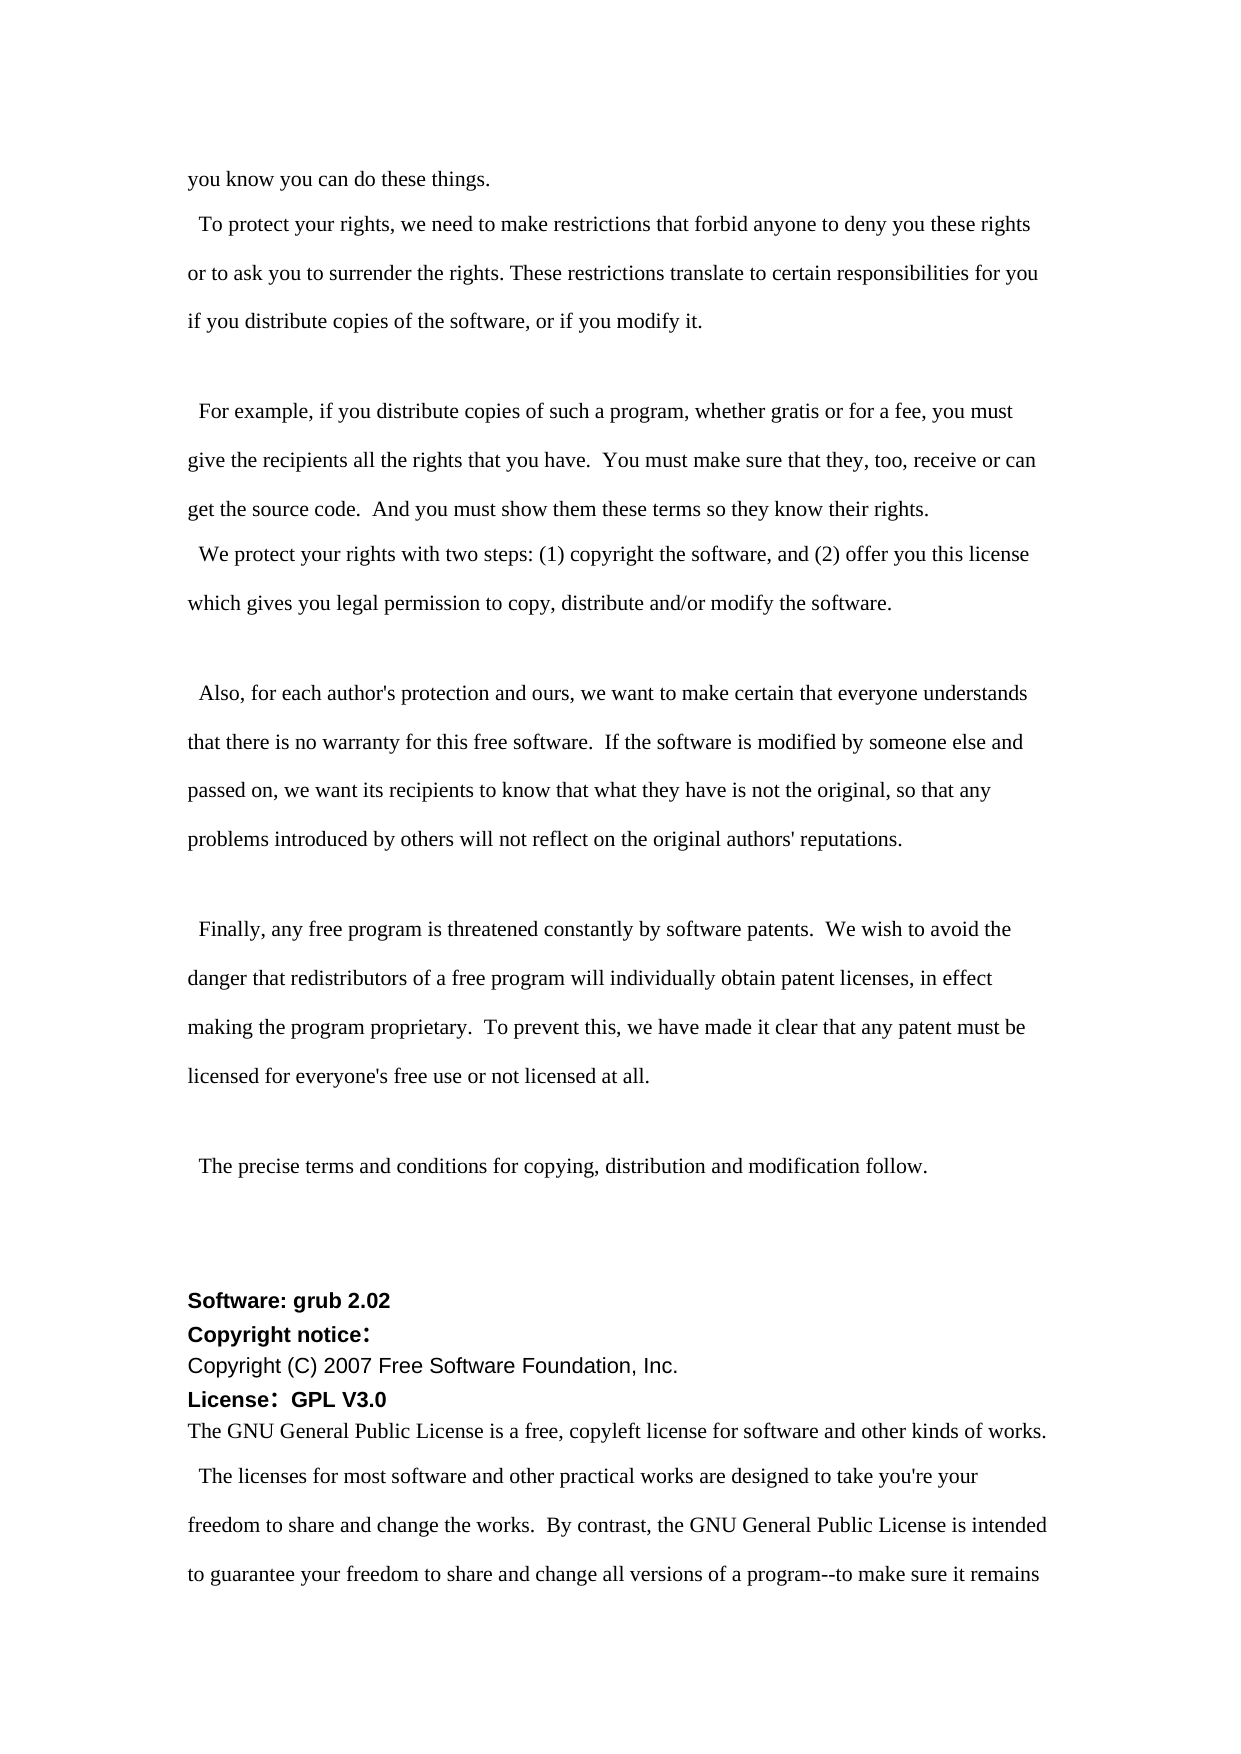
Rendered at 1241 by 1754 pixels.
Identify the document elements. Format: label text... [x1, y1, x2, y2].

text Finally, any free program is threatened constantly by software patents. We wish to avoid the danger that redistributors of a free program will individually obtain patent licenses, in effect making the program proprietary. To prevent this, we have made it clear that any patent must be licensed for everyone's free use or not licensed at all. [187, 913, 1053, 1092]
text License：GPL V3.0 [187, 1382, 1053, 1414]
text We protect your rights with two steps: (1) copyright the software, and (2) offer you this license which gives you legal permission to copy, distribute and/or modify the software. [187, 537, 1053, 619]
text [187, 162, 1053, 194]
text Copyright (C) 2007 Free Software Foundation, Inc. [187, 1349, 1053, 1382]
text Also, for each author's protection and ours, we want to make certain that everyone understands that there is no warranty for this free software. If the software is modified by someone else and passed on, we want its recipients to know that what they have is not the original, so that any problems introduced by others will not reflect on the original authors' reputations. [187, 676, 1053, 855]
text Copyright notice： [187, 1317, 1053, 1349]
text The GNU General Public License is a free, copyleft license for software and other kinds of works. [187, 1414, 1053, 1447]
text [187, 1460, 1053, 1590]
text The precise terms and conditions for copying, distribution and modification follow. [187, 1149, 1053, 1182]
title Software: grub 2.02 [187, 1284, 1053, 1317]
text To protect your rights, we need to make restrictions that forbid anyone to deny you these rights or to ask you to surrender the rights. These restrictions translate to certain responsibilities for you if you distribute copies of the software, or if you modify it. [187, 207, 1053, 337]
text For example, if you distribute copies of such a program, whether gratis or for a fee, you must give the recipients all the rights that you have. You must make sure that they, too, receive or can get the source code. And you must show them these terms so they know their rights. [187, 395, 1053, 525]
